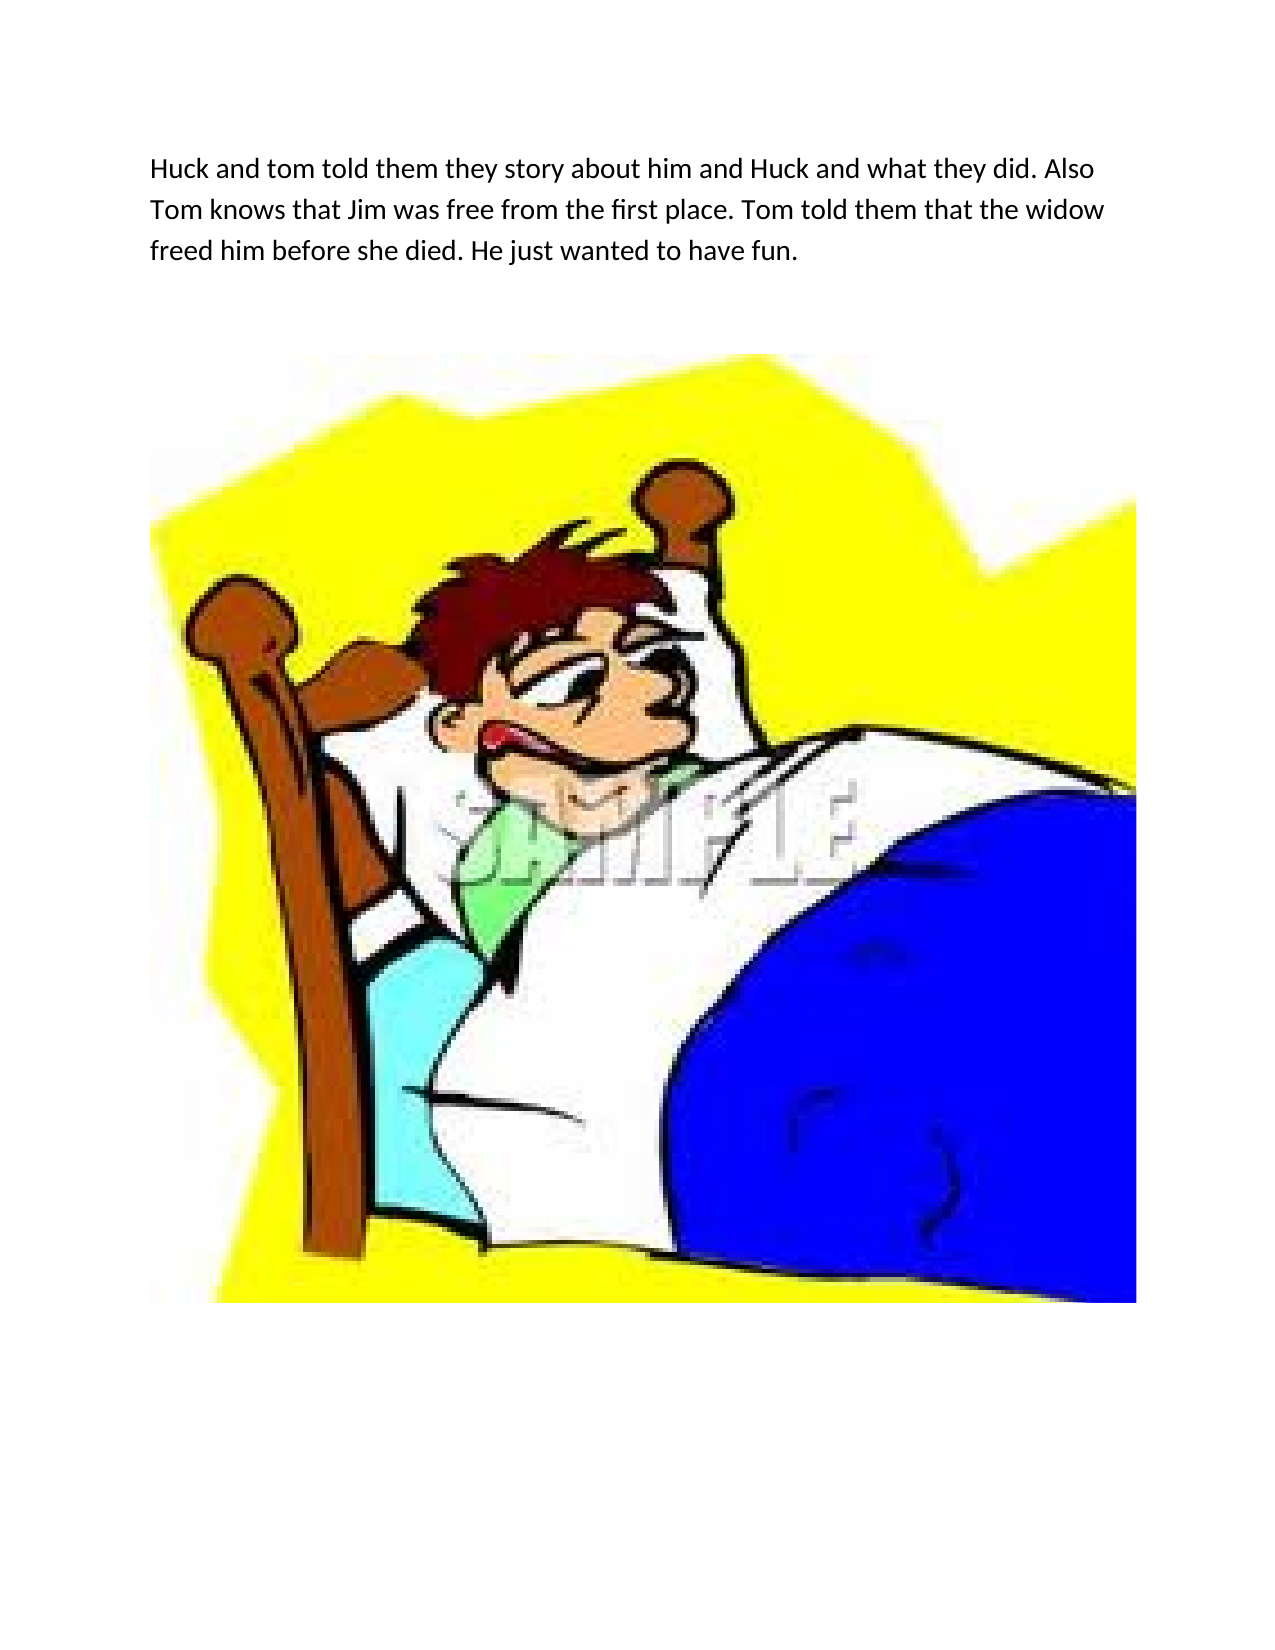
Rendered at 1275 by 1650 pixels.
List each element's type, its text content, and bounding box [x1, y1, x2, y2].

picture [150, 354, 1137, 1303]
text Huck and tom told them they story about him and Huck and what they did. Also Tom knows that Jim was free from the first place. Tom told them that the widow freed him before she died. He just wanted to have fun. [150, 150, 1125, 267]
